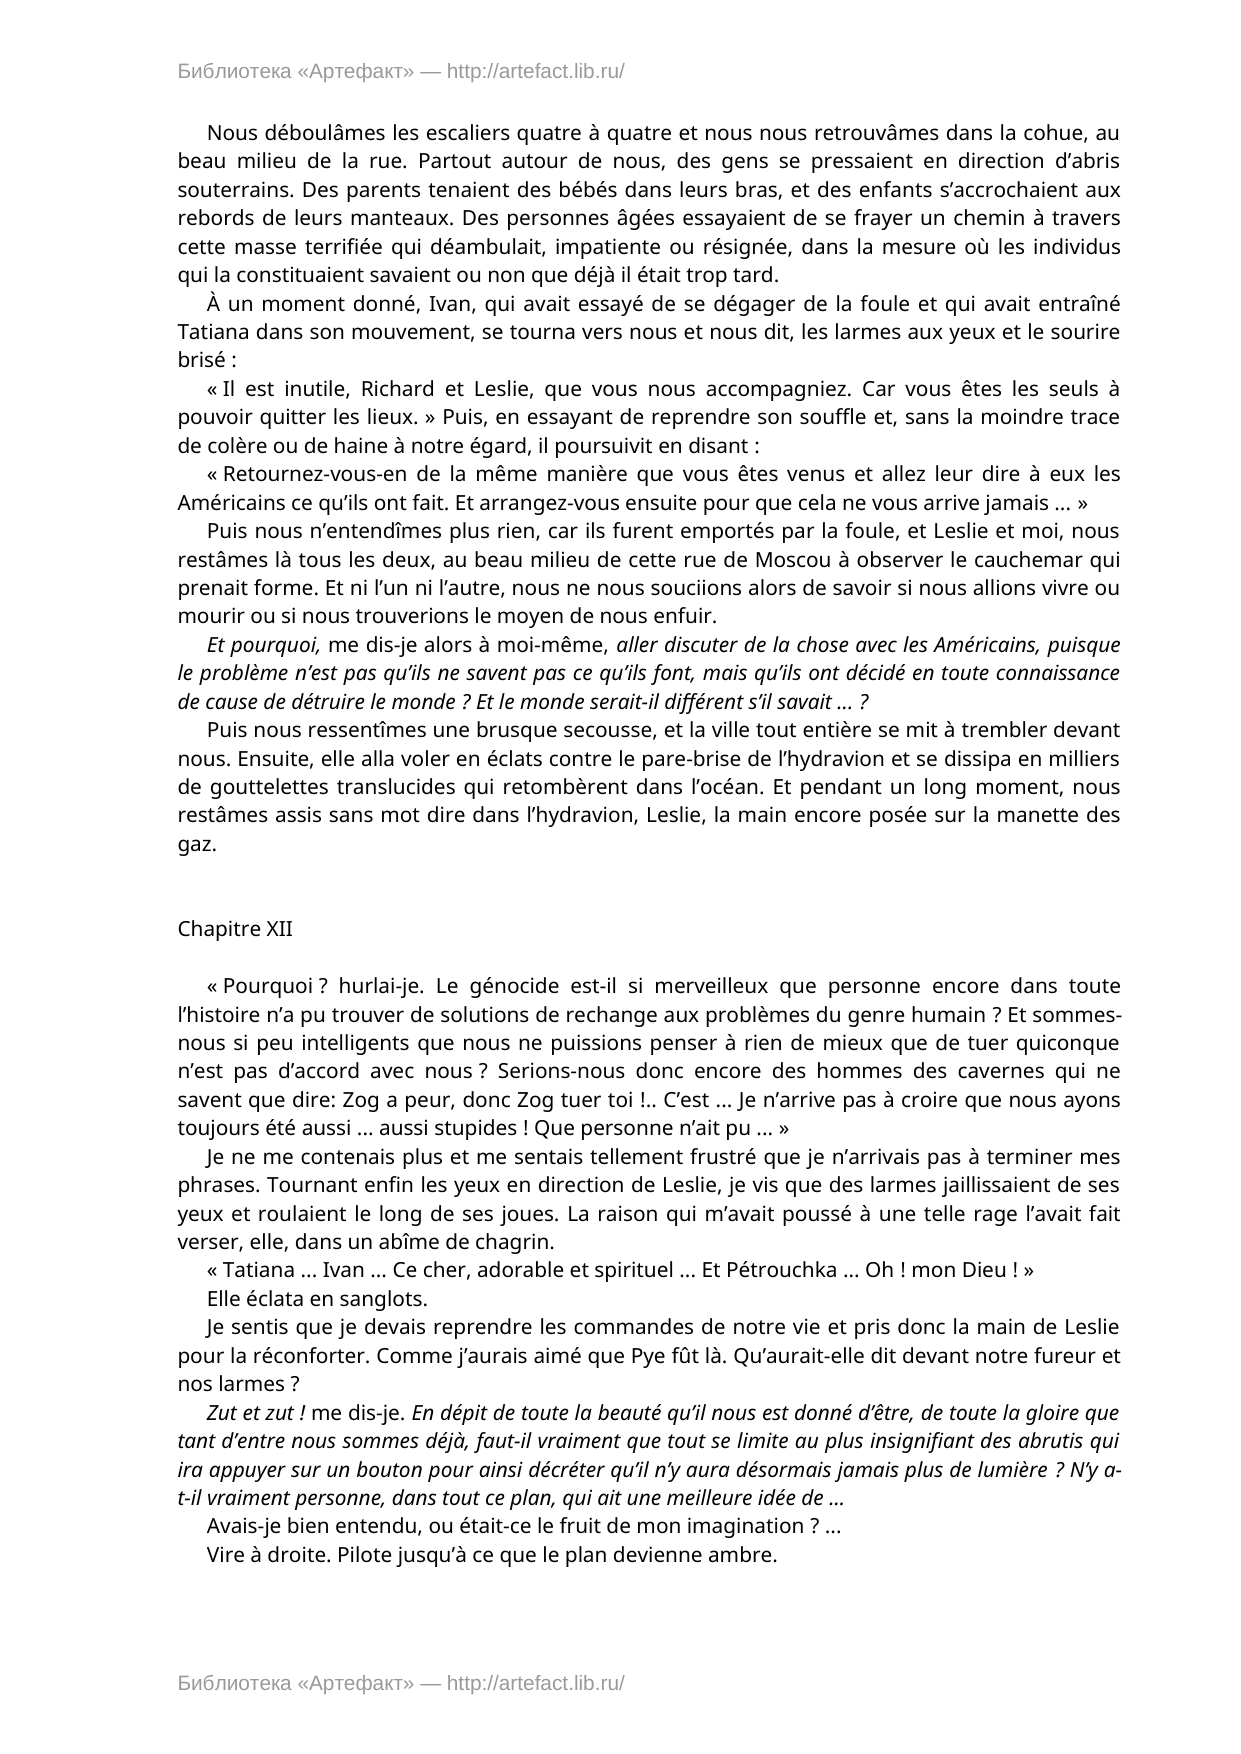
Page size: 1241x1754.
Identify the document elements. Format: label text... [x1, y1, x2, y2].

text Je ne me contenais plus et me sentais tellement frustré que je n’arrivais pas à terminer mes phrases. Tournant enfin les yeux en direction de Leslie, je vis que des larmes jaillissaient de ses yeux et roulaient le long de ses joues. La raison qui m’avait poussé à une telle rage l’avait fait verser, elle, dans un abîme de chagrin. [177, 1142, 1122, 1256]
text Je sentis que je devais reprendre les commandes de notre vie et pris donc la main de Leslie pour la réconforter. Comme j’aurais aimé que Pye fût là. Qu’aurait-elle dit devant notre fureur et nos larmes ? [177, 1312, 1122, 1398]
text Puis nous n’entendîmes plus rien, car ils furent emportés par la foule, et Leslie et moi, nous restâmes là tous les deux, au beau milieu de cette rue de Moscou à observer le cauchemar qui prenait forme. Et ni l’un ni l’autre, nous ne nous souciions alors de savoir si nous allions vivre ou mourir ou si nous trouverions le moyen de nous enfuir. [177, 516, 1122, 630]
text « Pourquoi ? hurlai-je. Le génocide est-il si merveilleux que personne encore dans toute l’histoire n’a pu trouver de solutions de rechange aux problèmes du genre humain ? Et sommes-nous si peu intelligents que nous ne puissions penser à rien de mieux que de tuer quiconque n’est pas d’accord avec nous ? Serions-nous donc encore des hommes des cavernes qui ne savent que dire: Zog a peur, donc Zog tuer toi !.. C’est ... Je n’arrive pas à croire que nous ayons toujours été aussi ... aussi stupides ! Que personne n’ait pu ... » [177, 971, 1122, 1142]
text « Tatiana ... Ivan ... Ce cher, adorable et spirituel ... Et Pétrouchka ... Oh ! mon Dieu ! » [177, 1256, 1122, 1284]
text À un moment donné, Ivan, qui avait essayé de se dégager de la foule et qui avait entraîné Tatiana dans son mouvement, se tourna vers nous et nous dit, les larmes aux yeux et le sourire brisé : [177, 289, 1122, 374]
subtitle Chapitre XII [177, 914, 1122, 943]
text Et pourquoi, me dis-je alors à moi-même, aller discuter de la chose avec les Américains, puisque le problème n’est pas qu’ils ne savent pas ce qu’ils font, mais qu’ils ont décidé en toute connaissance de cause de détruire le monde ? Et le monde serait-il différent s’il savait ... ? [177, 630, 1122, 715]
text Nous déboulâmes les escaliers quatre à quatre et nous nous retrouvâmes dans la cohue, au beau milieu de la rue. Partout autour de nous, des gens se pressaient en direction d’abris souterrains. Des parents tenaient des bébés dans leurs bras, et des enfants s’accrochaient aux rebords de leurs manteaux. Des personnes âgées essayaient de se frayer un chemin à travers cette masse terrifiée qui déambulait, impatiente ou résignée, dans la mesure où les individus qui la constituaient savaient ou non que déjà il était trop tard. [177, 118, 1122, 289]
text Zut et zut ! me dis-je. En dépit de toute la beauté qu’il nous est donné d’être, de toute la gloire que tant d’entre nous sommes déjà, faut-il vraiment que tout se limite au plus insignifiant des abrutis qui ira appuyer sur un bouton pour ainsi décréter qu’il n’y aura désormais jamais plus de lumière ? N’y a-t-il vraiment personne, dans tout ce plan, qui ait une meilleure idée de ... [177, 1398, 1122, 1512]
text Avais-je bien entendu, ou était-ce le fruit de mon imagination ? ... [177, 1512, 1122, 1540]
text Vire à droite. Pilote jusqu’à ce que le plan devienne ambre. [177, 1540, 1122, 1568]
text « Retournez-vous-en de la même manière que vous êtes venus et allez leur dire à eux les Américains ce qu’ils ont fait. Et arrangez-vous ensuite pour que cela ne vous arrive jamais ... » [177, 459, 1122, 516]
text Elle éclata en sanglots. [177, 1284, 1122, 1312]
text Puis nous ressentîmes une brusque secousse, et la ville tout entière se mit à trembler devant nous. Ensuite, elle alla voler en éclats contre le pare-brise de l’hydravion et se dissipa en milliers de gouttelettes translucides qui retombèrent dans l’océan. Et pendant un long moment, nous restâmes assis sans mot dire dans l’hydravion, Leslie, la main encore posée sur la manette des gaz. [177, 715, 1122, 857]
text « Il est inutile, Richard et Leslie, que vous nous accompagniez. Car vous êtes les seuls à pouvoir quitter les lieux. » Puis, en essayant de reprendre son souffle et, sans la moindre trace de colère ou de haine à notre égard, il poursuivit en disant : [177, 374, 1122, 459]
